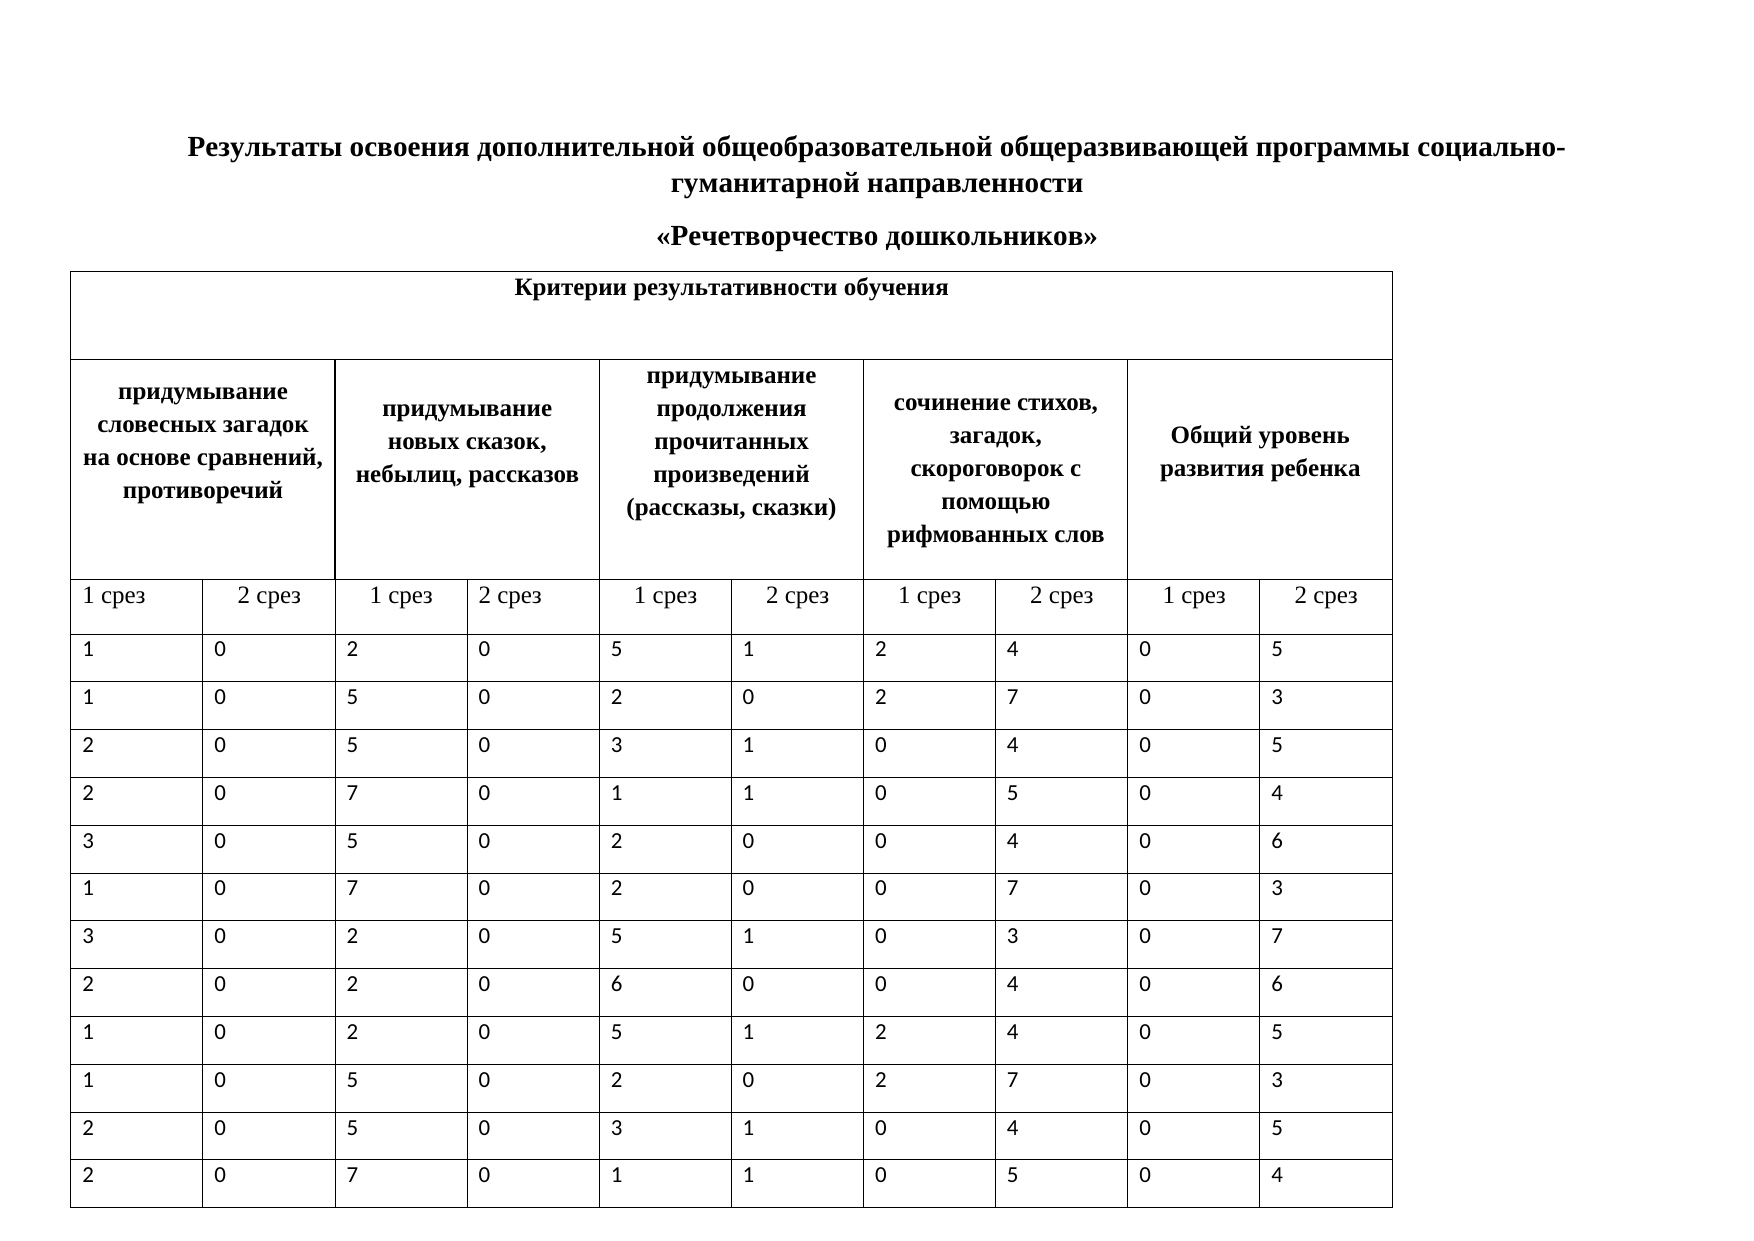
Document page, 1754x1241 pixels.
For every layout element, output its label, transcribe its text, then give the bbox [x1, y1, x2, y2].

table_cell 0 [203, 1113, 335, 1159]
table_cell 4 [996, 969, 1127, 1016]
table_cell 1 [732, 1017, 863, 1064]
table_cell 0 [864, 921, 995, 968]
table_cell 2 срез [468, 580, 599, 633]
table_cell 0 [468, 1160, 599, 1207]
table_cell придумывание новых сказок, небылиц, рассказов [336, 360, 599, 579]
table_cell 0 [864, 826, 995, 872]
table_cell 0 [732, 682, 863, 729]
table_cell 0 [1128, 826, 1259, 872]
table_cell 1 [71, 1065, 202, 1112]
table_cell 0 [1128, 1160, 1259, 1207]
table_cell 1 [71, 635, 202, 681]
table_cell 0 [203, 969, 335, 1016]
table_cell 3 [600, 730, 731, 777]
table_header Критерии результативности обучения [71, 272, 1392, 359]
table_cell 2 [336, 969, 467, 1016]
table_cell 3 [996, 921, 1127, 968]
table_cell 7 [336, 778, 467, 825]
table_cell 4 [996, 635, 1127, 681]
table_cell 3 [1260, 1065, 1392, 1112]
table_cell 0 [1128, 1017, 1259, 1064]
table_cell 2 [864, 682, 995, 729]
table_cell 0 [1128, 778, 1259, 825]
table_cell 2 [864, 1065, 995, 1112]
table_cell 0 [203, 1017, 335, 1064]
table_cell 5 [336, 730, 467, 777]
table_cell 0 [203, 921, 335, 968]
table_cell 2 срез [732, 580, 863, 633]
table_cell 7 [996, 1065, 1127, 1112]
table_cell 4 [996, 730, 1127, 777]
table_cell 1 [732, 730, 863, 777]
table_cell 7 [1260, 921, 1392, 968]
table_cell 7 [336, 1160, 467, 1207]
table_cell 4 [996, 1017, 1127, 1064]
table_cell 1 [732, 1113, 863, 1159]
table_cell 7 [996, 682, 1127, 729]
table_cell 0 [468, 1065, 599, 1112]
table_cell 4 [996, 1113, 1127, 1159]
table_cell 0 [1128, 874, 1259, 920]
table_cell 2 [600, 826, 731, 872]
table_cell 4 [996, 826, 1127, 872]
table_cell придумывание словесных загадок на основе сравнений, противоречий [71, 360, 334, 579]
table_cell 1 срез [1128, 580, 1259, 633]
table_cell 1 [600, 1160, 731, 1207]
table_cell 0 [203, 635, 335, 681]
table_cell 1 срез [600, 580, 731, 633]
table_cell 3 [1260, 682, 1392, 729]
table_cell 1 [732, 1160, 863, 1207]
table_cell 0 [468, 730, 599, 777]
table_cell 1 срез [336, 580, 467, 633]
table_cell 7 [996, 874, 1127, 920]
table_cell 2 [71, 1113, 202, 1159]
table_cell 0 [468, 682, 599, 729]
table_cell 0 [864, 778, 995, 825]
table_cell 5 [336, 1065, 467, 1112]
table_cell 0 [864, 969, 995, 1016]
table_cell 2 [71, 969, 202, 1016]
table_cell 0 [732, 1065, 863, 1112]
table_cell 0 [732, 969, 863, 1016]
table_cell сочинение стихов, загадок, скороговорок с помощью рифмованных слов [864, 360, 1127, 579]
table_cell 2 [864, 1017, 995, 1064]
table_cell 0 [468, 635, 599, 681]
table_cell 0 [1128, 1065, 1259, 1112]
table_cell 3 [71, 921, 202, 968]
table_cell 2 [864, 635, 995, 681]
table_cell 2 срез [996, 580, 1127, 633]
table_cell 5 [600, 1017, 731, 1064]
text «Речетворчество дошкольников» [118, 218, 1636, 252]
table_cell 5 [1260, 1113, 1392, 1159]
table_cell 1 [71, 682, 202, 729]
table_cell 0 [864, 730, 995, 777]
table_cell 1 [71, 874, 202, 920]
table_cell 0 [203, 778, 335, 825]
table_cell 5 [1260, 1017, 1392, 1064]
table_cell 5 [600, 635, 731, 681]
table_cell 1 [732, 635, 863, 681]
table_cell 0 [468, 1113, 599, 1159]
table_cell Общий уровень развития ребенка [1128, 360, 1392, 579]
table_cell 4 [1260, 778, 1392, 825]
table_cell 2 [336, 635, 467, 681]
table_cell 1 срез [864, 580, 995, 633]
table_cell 3 [600, 1113, 731, 1159]
table_cell 2 [600, 874, 731, 920]
table_cell 2 [600, 682, 731, 729]
table_cell 0 [203, 730, 335, 777]
table_cell 1 [71, 1017, 202, 1064]
table_cell 5 [336, 682, 467, 729]
table_cell 3 [71, 826, 202, 872]
table_cell 0 [864, 874, 995, 920]
table_cell 0 [1128, 921, 1259, 968]
table_cell 0 [468, 1017, 599, 1064]
table_cell 2 [71, 730, 202, 777]
table_cell 0 [1128, 682, 1259, 729]
table_cell 0 [468, 921, 599, 968]
table_cell 6 [1260, 826, 1392, 872]
table_cell 5 [996, 778, 1127, 825]
table_cell 0 [1128, 1113, 1259, 1159]
table_cell 1 [600, 778, 731, 825]
table_cell 5 [336, 1113, 467, 1159]
table_cell 4 [1260, 1160, 1392, 1207]
table_cell придумывание продолжения прочитанных произведений (рассказы, сказки) [600, 360, 863, 579]
table_cell 2 [71, 1160, 202, 1207]
table_cell 6 [1260, 969, 1392, 1016]
table_cell 5 [600, 921, 731, 968]
table_cell 0 [1128, 730, 1259, 777]
table_cell 0 [1128, 969, 1259, 1016]
table_cell 1 [732, 778, 863, 825]
table_cell 0 [203, 1160, 335, 1207]
table_cell 0 [1128, 635, 1259, 681]
table_cell 2 [71, 778, 202, 825]
table_cell 2 срез [203, 580, 335, 633]
table_cell 2 [336, 921, 467, 968]
table_cell 0 [203, 826, 335, 872]
table_cell 2 срез [1260, 580, 1392, 633]
table_cell 0 [468, 969, 599, 1016]
table_cell 1 срез [71, 580, 202, 633]
table_cell 5 [1260, 635, 1392, 681]
table_cell 2 [600, 1065, 731, 1112]
table_cell 0 [864, 1160, 995, 1207]
table_cell 7 [336, 874, 467, 920]
table_cell 0 [732, 826, 863, 872]
table_cell 0 [732, 874, 863, 920]
table_cell 0 [468, 778, 599, 825]
table_cell 5 [336, 826, 467, 872]
table_cell 0 [468, 874, 599, 920]
table_cell 0 [203, 682, 335, 729]
table_cell 6 [600, 969, 731, 1016]
table_cell 0 [468, 826, 599, 872]
table_cell 0 [203, 874, 335, 920]
table_cell 0 [203, 1065, 335, 1112]
table_cell 5 [1260, 730, 1392, 777]
table_cell 1 [732, 921, 863, 968]
table_cell 0 [864, 1113, 995, 1159]
table_cell 5 [996, 1160, 1127, 1207]
table_cell 2 [336, 1017, 467, 1064]
text Результаты освоения дополнительной общеобразовательной общеразвивающей программы социально-гуманитарной направленности [118, 129, 1636, 199]
table_cell 3 [1260, 874, 1392, 920]
